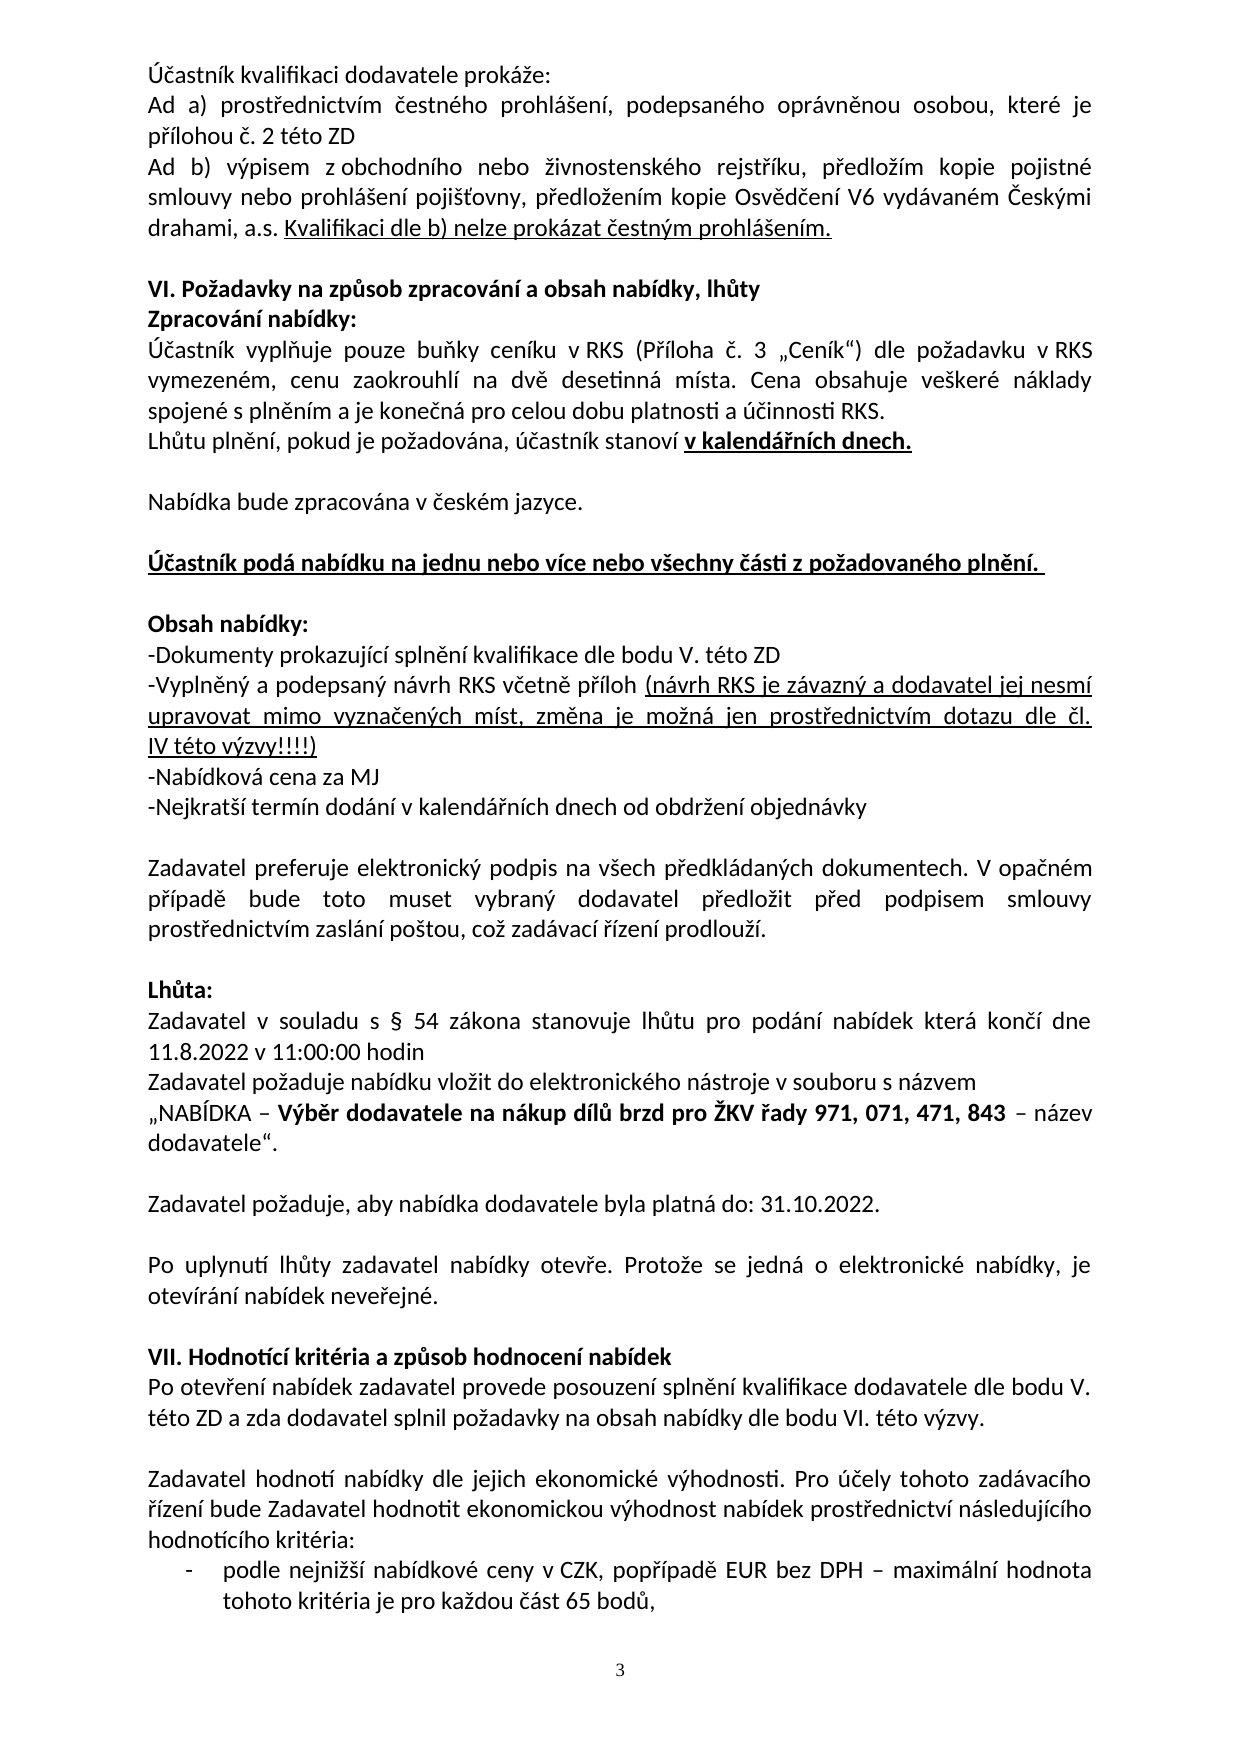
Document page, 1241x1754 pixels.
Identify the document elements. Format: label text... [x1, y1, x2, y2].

text „NABÍDKA – Výběr dodavatele na nákup dílů brzd pro ŽKV řady 971, 071, 471, 843 – název dodavatele“. [148, 1097, 1093, 1158]
text Nabídka bude zpracována v českém jazyce. [148, 486, 1093, 517]
text Po uplynutí lhůty zadavatel nabídky otevře. Protože se jedná o elektronické nabídky, je otevírání nabídek neveřejné. [148, 1249, 1093, 1310]
text Lhůtu plnění, pokud je požadována, účastník stanoví v kalendářních dnech. [148, 425, 1093, 456]
text -Nabídková cena za MJ [148, 761, 1093, 792]
text Ad a) prostřednictvím čestného prohlášení, podepsaného oprávněnou osobou, které je přílohou č. 2 této ZD [148, 89, 1093, 151]
text Obsah nabídky: [148, 608, 1093, 639]
text VI. Požadavky na způsob zpracování a obsah nabídky, lhůty [148, 273, 1093, 303]
text Zadavatel v souladu s § 54 zákona stanovuje lhůtu pro podání nabídek která končí dne 11.8.2022 v 11:00:00 hodin [148, 1005, 1093, 1066]
text Účastník podá nabídku na jednu nebo více nebo všechny části z požadovaného plnění. [148, 547, 1093, 578]
text Zadavatel požaduje nabídku vložit do elektronického nástroje v souboru s názvem [148, 1066, 1093, 1097]
text Zadavatel požaduje, aby nabídka dodavatele byla platná do: 31.10.2022. [148, 1188, 1093, 1219]
text Zpracování nabídky: [148, 303, 1093, 334]
list podle nejnižší nabídkové ceny v CZK, popřípadě EUR bez DPH – maximální hodnota tohoto kritéria je pro každou část 65 bodů, [185, 1554, 1093, 1616]
text Ad b) výpisem z obchodního nebo živnostenského rejstříku, předložím kopie pojistné smlouvy nebo prohlášení pojišťovny, předložením kopie Osvědčení V6 vydávaném Českými drahami, a.s. Kvalifikaci dle b) nelze prokázat čestným prohlášením. [148, 151, 1093, 242]
text Po otevření nabídek zadavatel provede posouzení splnění kvalifikace dodavatele dle bodu V. této ZD a zda dodavatel splnil požadavky na obsah nabídky dle bodu VI. této výzvy. [148, 1371, 1093, 1432]
text VII. Hodnotící kritéria a způsob hodnocení nabídek [148, 1341, 1093, 1371]
text Zadavatel preferuje elektronický podpis na všech předkládaných dokumentech. V opačném případě bude toto muset vybraný dodavatel předložit před podpisem smlouvy prostřednictvím zaslání poštou, což zadávací řízení prodlouží. [148, 853, 1093, 944]
text -Dokumenty prokazující splnění kvalifikace dle bodu V. této ZD [148, 639, 1093, 669]
text Lhůta: [148, 975, 1093, 1005]
text -Vyplněný a podepsaný návrh RKS včetně příloh (návrh RKS je závazný a dodavatel jej nesmí upravovat mimo vyznačených míst, změna je možná jen prostřednictvím dotazu dle čl. IV této výzvy!!!!) [148, 669, 1093, 761]
text Účastník vyplňuje pouze buňky ceníku v RKS (Příloha č. 3 „Ceník“) dle požadavku v RKS vymezeném, cenu zaokrouhlí na dvě desetinná místa. Cena obsahuje veškeré náklady spojené s plněním a je konečná pro celou dobu platnosti a účinnosti RKS. [148, 334, 1093, 425]
text Zadavatel hodnotí nabídky dle jejich ekonomické výhodnosti. Pro účely tohoto zadávacího řízení bude Zadavatel hodnotit ekonomickou výhodnost nabídek prostřednictví následujícího hodnotícího kritéria: [148, 1463, 1093, 1554]
text -Nejkratší termín dodání v kalendářních dnech od obdržení objednávky [148, 792, 1093, 822]
text Účastník kvalifikaci dodavatele prokáže: [148, 59, 1093, 89]
